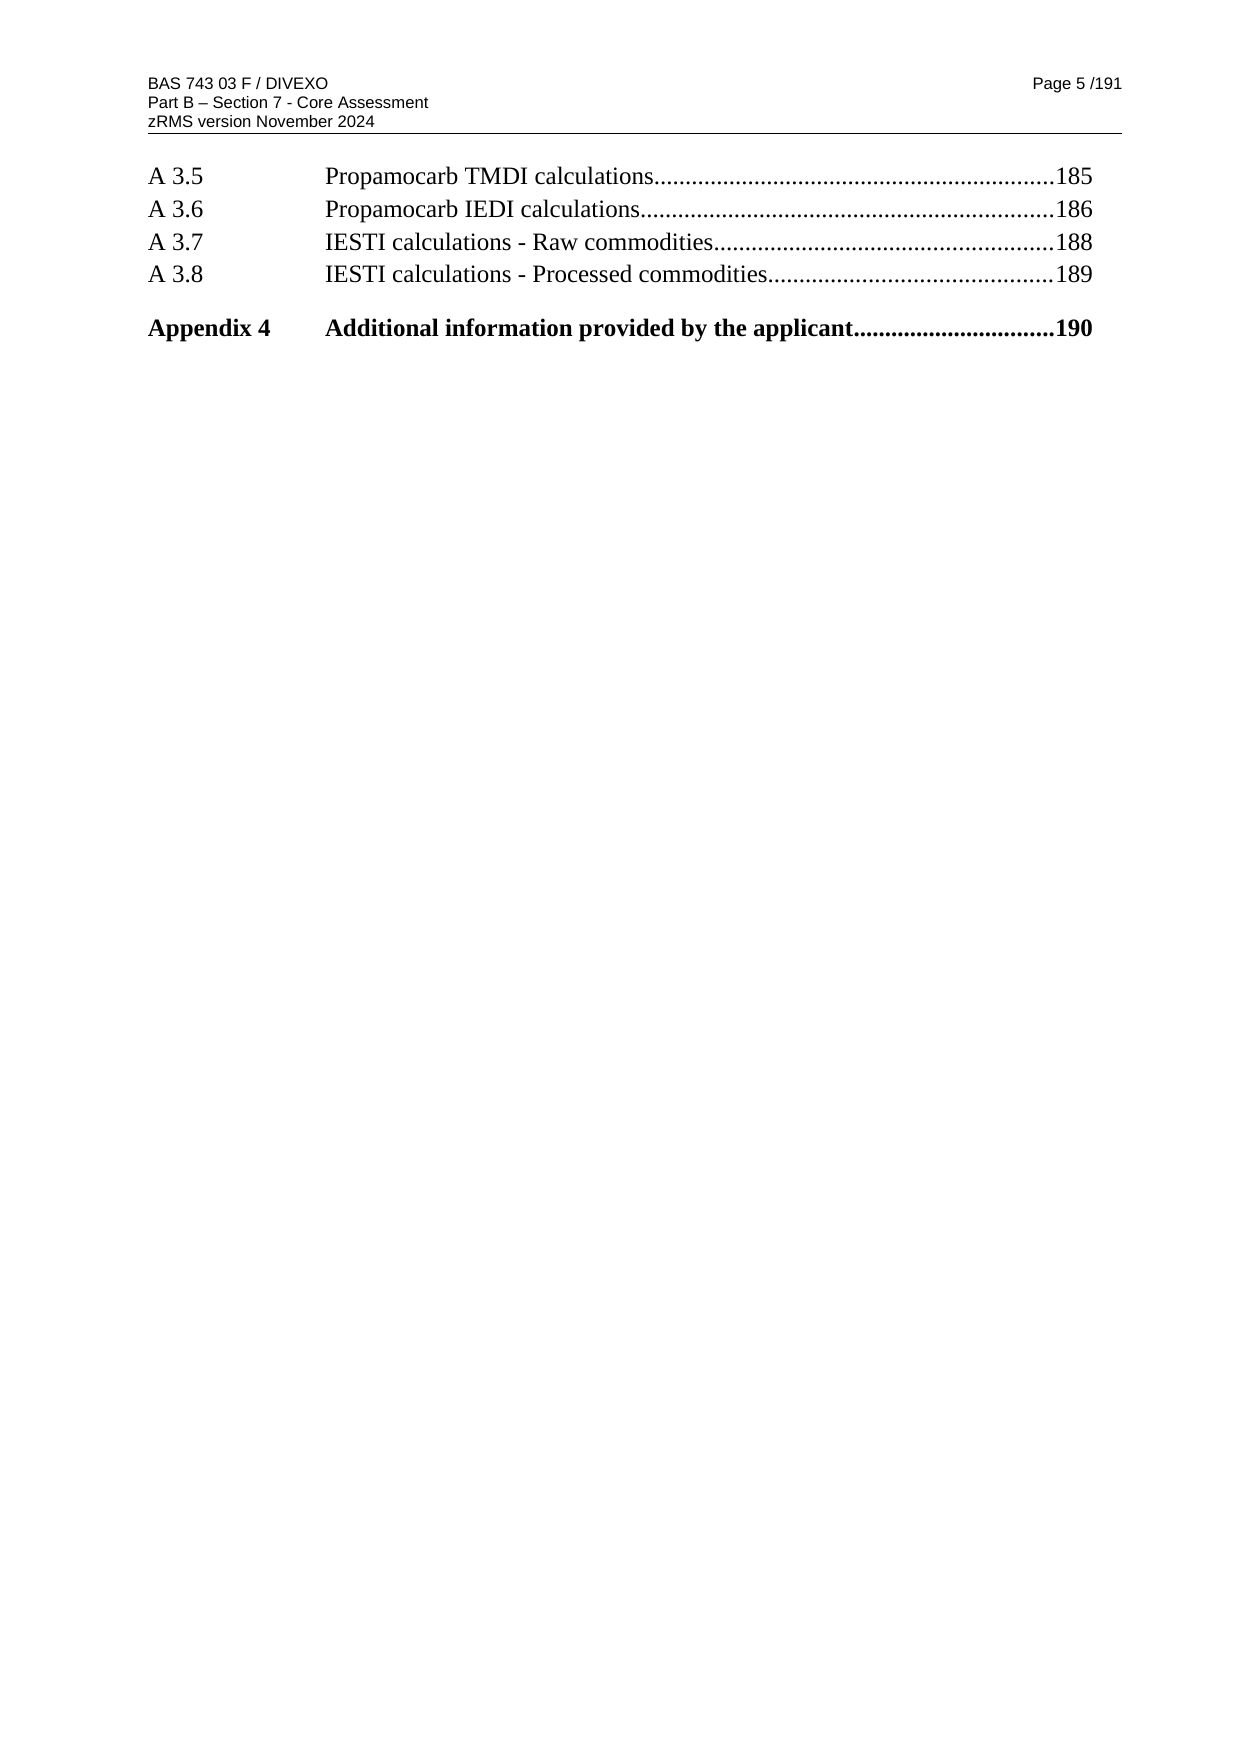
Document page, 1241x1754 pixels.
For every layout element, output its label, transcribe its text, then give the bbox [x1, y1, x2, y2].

text A 3.6 Propamocarb IEDI calculations 186 [148, 194, 1063, 222]
text Appendix 4 Additional information provided by the applicant 190 [148, 313, 1063, 342]
text A 3.7 IESTI calculations - Raw commodities 188 [148, 227, 1063, 255]
text A 3.8 IESTI calculations - Processed commodities 189 [148, 259, 1063, 288]
text A 3.5 Propamocarb TMDI calculations 185 [148, 161, 1063, 189]
